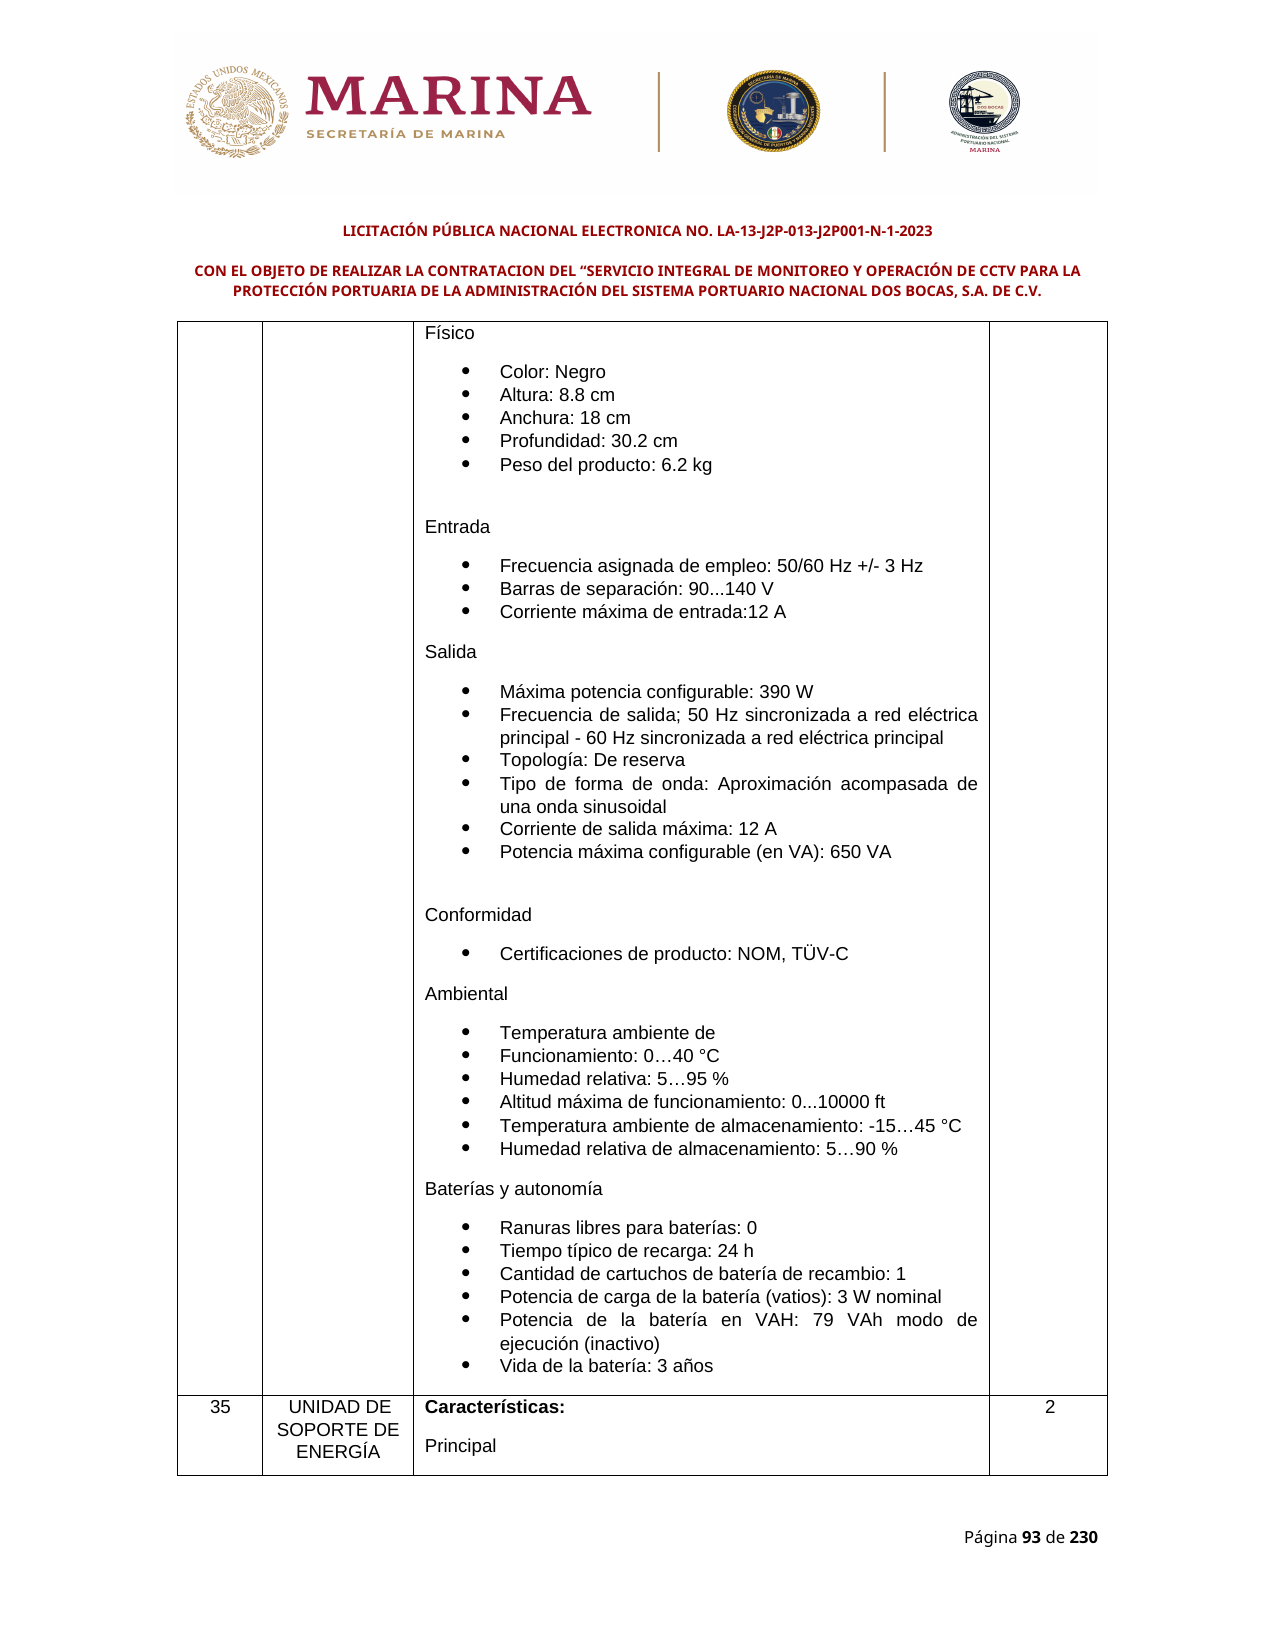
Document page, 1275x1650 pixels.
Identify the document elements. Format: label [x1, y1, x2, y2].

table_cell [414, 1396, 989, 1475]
picture [175, 31, 1098, 195]
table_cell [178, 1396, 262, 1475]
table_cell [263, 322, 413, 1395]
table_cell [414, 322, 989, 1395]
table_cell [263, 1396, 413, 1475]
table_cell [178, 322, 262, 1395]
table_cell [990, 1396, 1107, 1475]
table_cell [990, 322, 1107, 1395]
